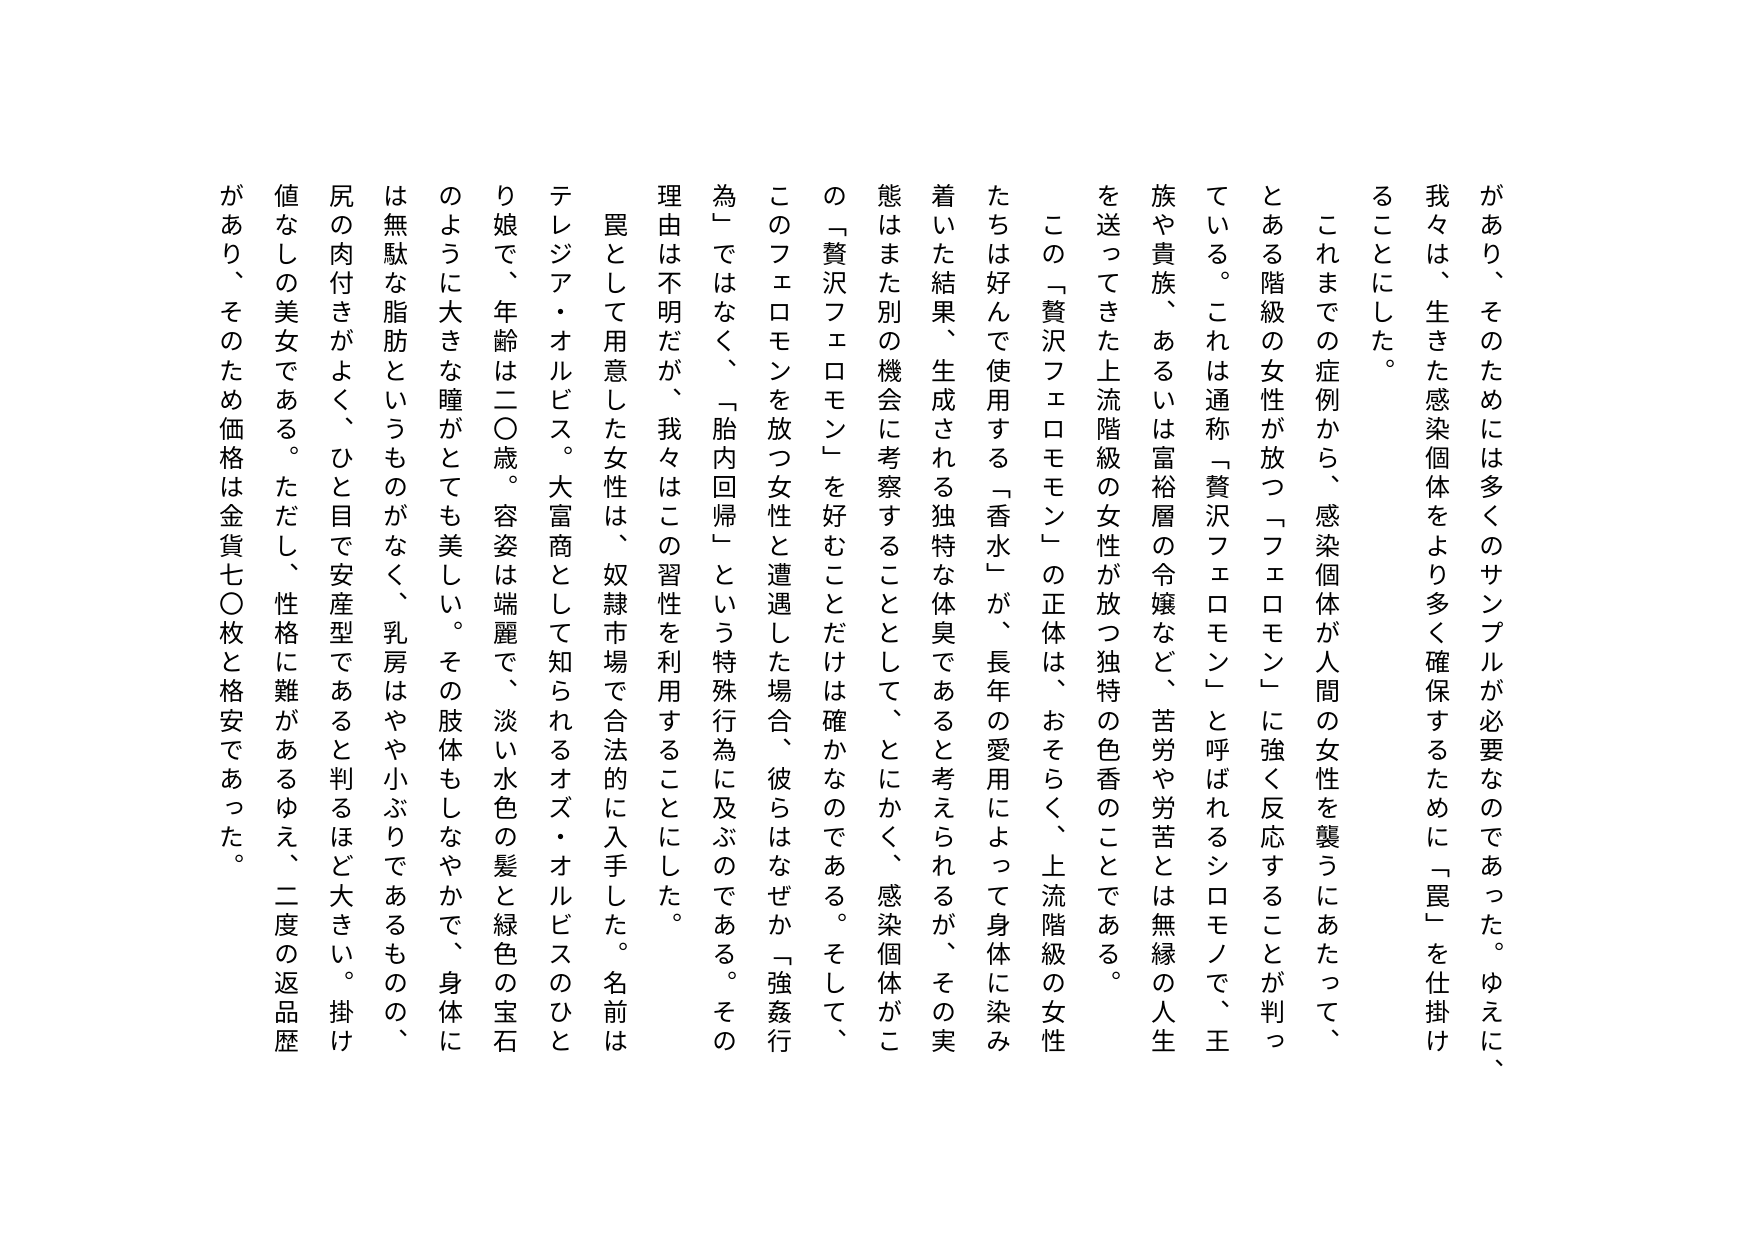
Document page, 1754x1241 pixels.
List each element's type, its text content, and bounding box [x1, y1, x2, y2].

text これまでの症例から、感染個体が人間の女性を襲うにあたって、とある階級の女性が放つ「フェロモン」に強く反応することが判っている。これは通称「贅沢フェロモン」と呼ばれるシロモノで、王族や貴族、あるいは富裕層の令嬢など、苦労や労苦とは無縁の人生を送ってきた上流階級の女性が放つ独特の色香のことである。 [1081, 183, 1355, 1058]
text 寄生粘菌と感染症の関連を確認するためには、より多くの感染個体を確保し、生きた状態で頭蓋を切開し、脳の状態を確認する必要があり、そのためには多くのサンプルが必要なのであった。ゆえに、我々は、生きた感染個体をより多く確保するために「罠」を仕掛けることにした。 [1355, 183, 1520, 1058]
text 罠として用意した女性は、奴隷市場で合法的に入手した。名前はテレジア・オルビス。大富商として知られるオズ・オルビスのひとり娘で、年齢は二〇歳。容姿は端麗で、淡い水色の髪と緑色の宝石のように大きな瞳がとても美しい。その肢体もしなやかで、身体には無駄な脂肪というものがなく、乳房はやや小ぶりであるものの、尻の肉付きがよく、ひと目で安産型であると判るほど大きい。掛け値なしの美女である。ただし、性格に難があるゆえ、二度の返品歴があり、そのため価格は金貨七〇枚と格安であった。 [205, 183, 643, 1058]
text この「贅沢フェロモモン」の正体は、おそらく、上流階級の女性たちは好んで使用する「香水」が、長年の愛用によって身体に染み着いた結果、生成される独特な体臭であると考えられるが、その実態はまた別の機会に考察することとして、とにかく、感染個体がこの「贅沢フェロモン」を好むことだけは確かなのである。そして、このフェロモンを放つ女性と遭遇した場合、彼らはなぜか「強姦行為」ではなく、「胎内回帰」という特殊行為に及ぶのである。その理由は不明だが、我々はこの習性を利用することにした。 [643, 183, 1081, 1058]
